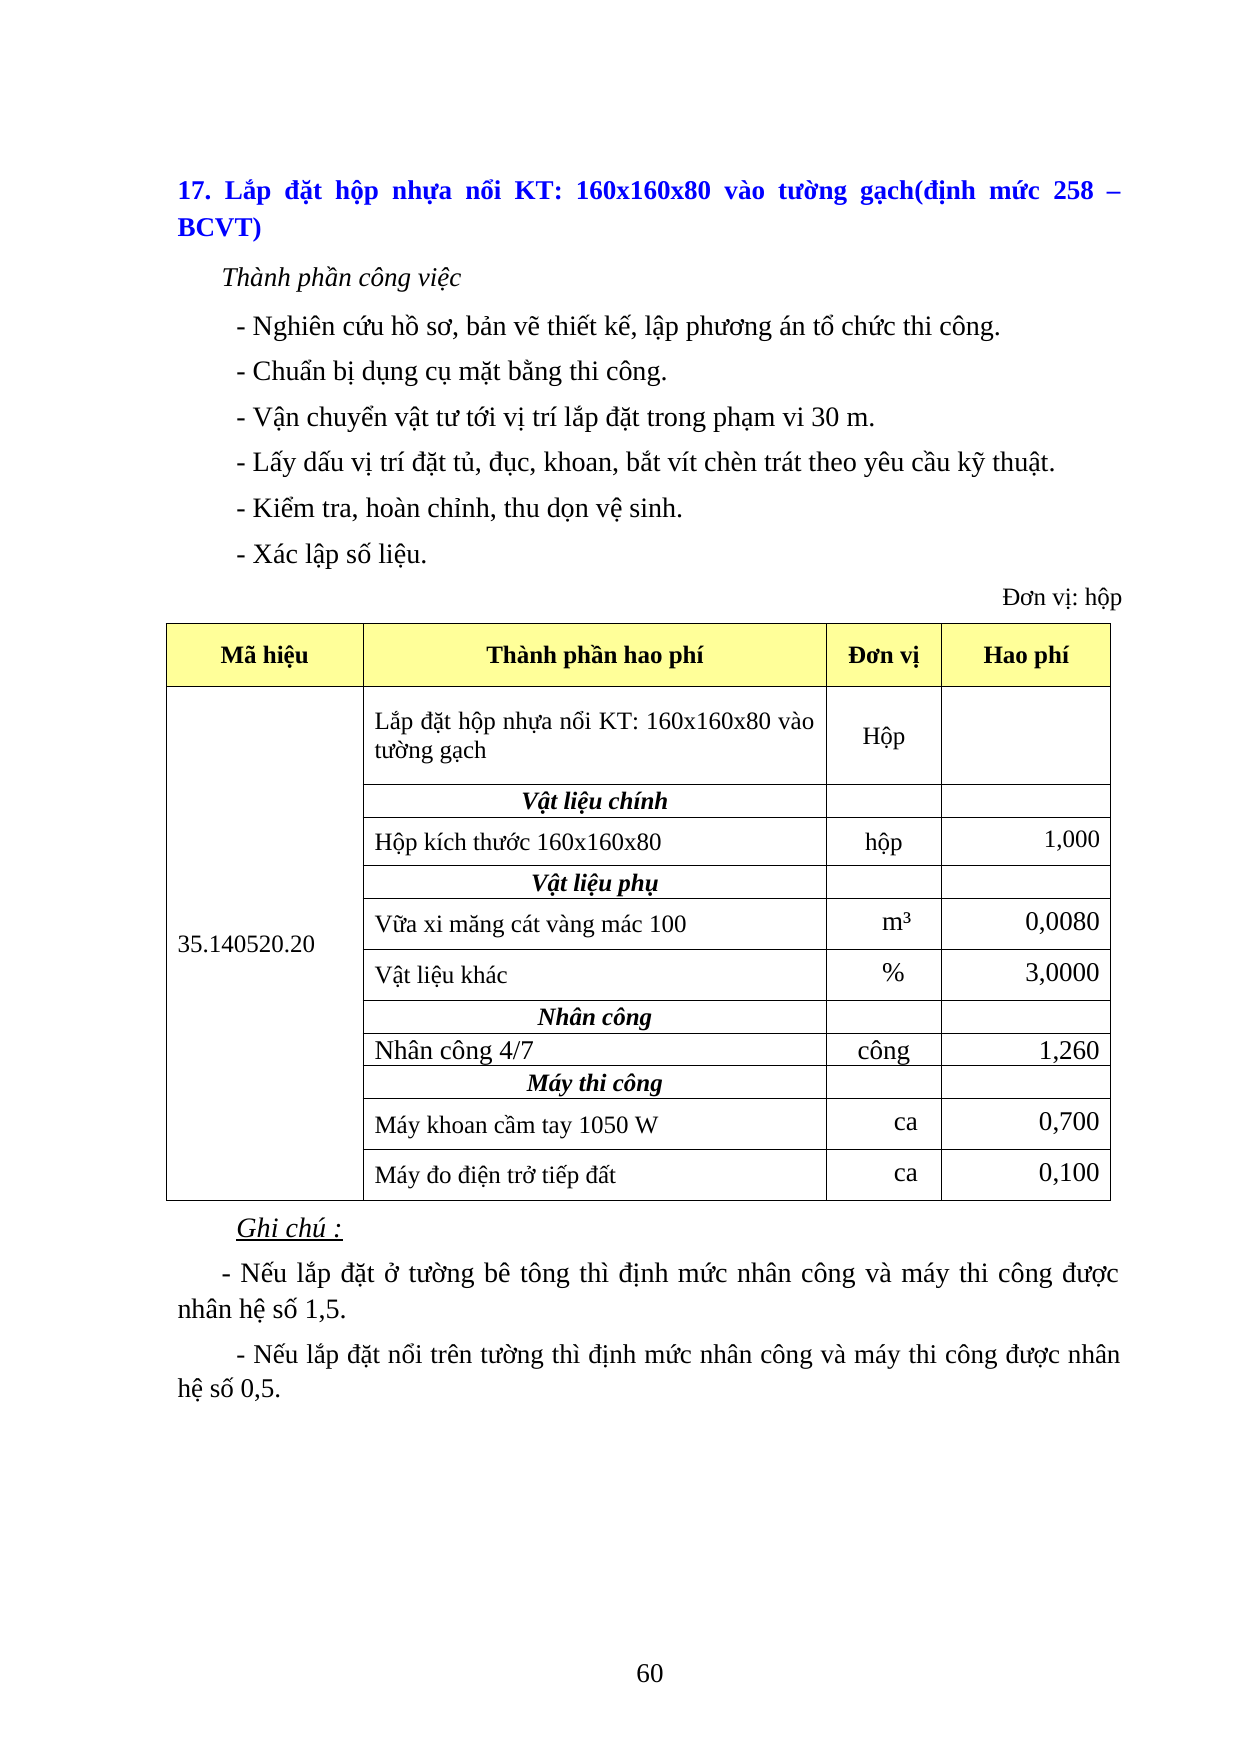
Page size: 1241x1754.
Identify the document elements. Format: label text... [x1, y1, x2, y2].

subtitle Lắp đặt hộp nhựa nổi KT: 160x160x80 vào tường gạch(định mức 258 –BCVT) [177, 174, 1122, 243]
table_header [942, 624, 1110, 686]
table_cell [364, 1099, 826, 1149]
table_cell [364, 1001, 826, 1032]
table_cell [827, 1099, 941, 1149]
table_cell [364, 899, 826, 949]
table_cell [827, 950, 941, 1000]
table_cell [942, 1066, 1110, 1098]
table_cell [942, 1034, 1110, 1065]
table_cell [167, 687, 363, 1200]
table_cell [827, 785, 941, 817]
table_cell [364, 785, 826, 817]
text Đơn vị: hộp [177, 582, 1122, 611]
text - Xác lập số liệu. [177, 537, 1122, 569]
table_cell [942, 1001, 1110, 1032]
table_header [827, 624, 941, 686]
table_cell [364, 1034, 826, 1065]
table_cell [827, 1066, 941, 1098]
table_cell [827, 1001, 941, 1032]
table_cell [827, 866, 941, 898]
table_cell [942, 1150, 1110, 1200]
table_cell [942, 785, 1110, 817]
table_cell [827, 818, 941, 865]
text - Nếu lắp đặt ở tường bê tông thì định mức nhân công và máy thi công được nhân hệ số 1,5. [177, 1256, 1122, 1324]
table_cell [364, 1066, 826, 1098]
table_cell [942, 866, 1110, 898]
text Thành phần công việc [177, 261, 1122, 292]
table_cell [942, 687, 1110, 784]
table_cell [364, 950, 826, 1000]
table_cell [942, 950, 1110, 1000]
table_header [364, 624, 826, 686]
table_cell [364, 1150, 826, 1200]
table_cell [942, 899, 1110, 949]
text - Lấy dấu vị trí đặt tủ, đục, khoan, bắt vít chèn trát theo yêu cầu kỹ thuật. [177, 445, 1122, 478]
text Ghi chú : [177, 1211, 1122, 1243]
text - Chuẩn bị dụng cụ mặt bằng thi công. [177, 354, 1122, 387]
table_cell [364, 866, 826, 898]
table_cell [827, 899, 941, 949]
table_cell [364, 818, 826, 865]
text - Kiểm tra, hoàn chỉnh, thu dọn vệ sinh. [177, 491, 1122, 523]
text - Nếu lắp đặt nổi trên tường thì định mức nhân công và máy thi công được nhân hệ số 0,5. [177, 1338, 1122, 1403]
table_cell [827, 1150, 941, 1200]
text - Nghiên cứu hồ sơ, bản vẽ thiết kế, lập phương án tổ chức thi công. [177, 308, 1122, 341]
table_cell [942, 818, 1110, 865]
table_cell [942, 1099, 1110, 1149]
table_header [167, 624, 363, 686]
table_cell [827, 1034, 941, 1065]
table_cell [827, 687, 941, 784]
text - Vận chuyển vật tư tới vị trí lắp đặt trong phạm vi 30 m. [177, 400, 1122, 432]
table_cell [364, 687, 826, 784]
